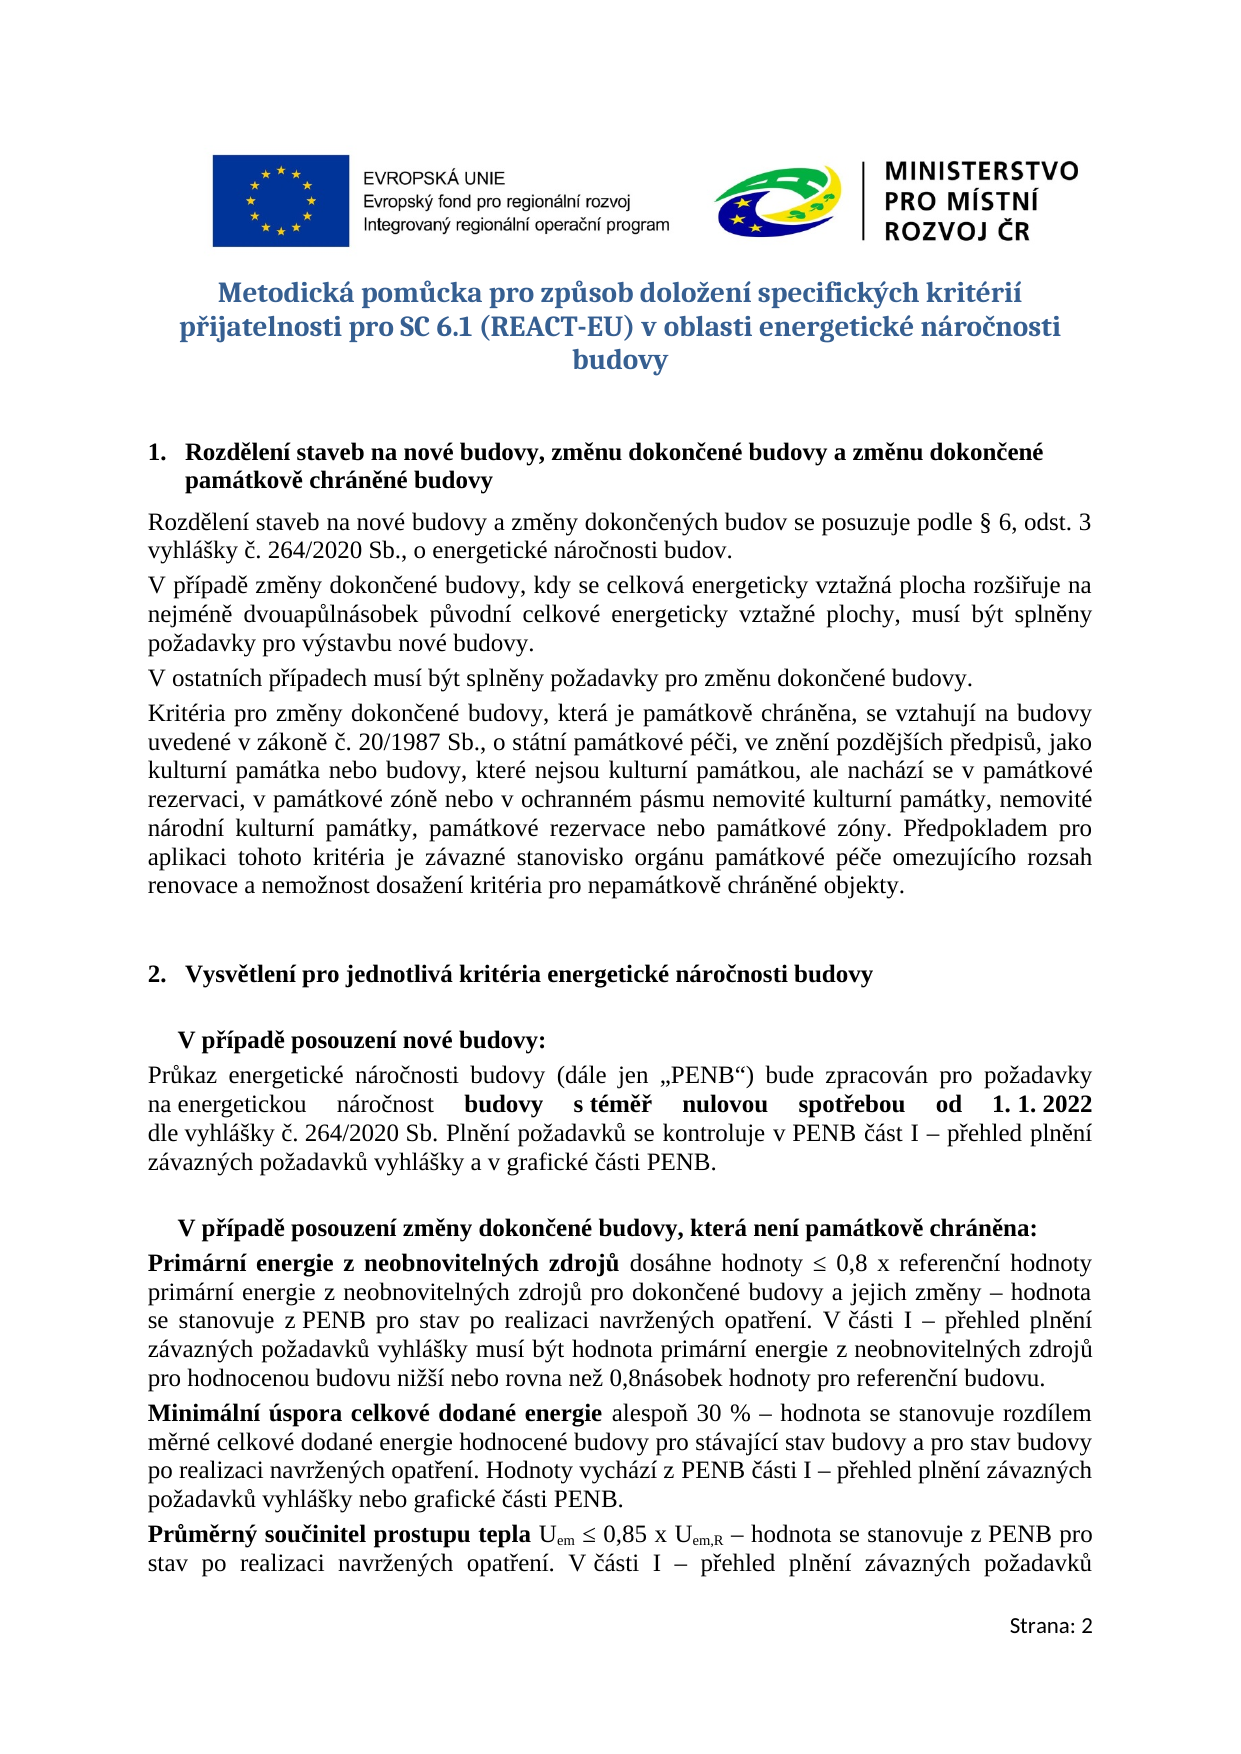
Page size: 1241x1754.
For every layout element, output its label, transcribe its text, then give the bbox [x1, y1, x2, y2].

text Primární energie z neobnovitelných zdrojů dosáhne hodnoty ≤ 0,8 x referenční hodnoty primární energie z neobnovitelných zdrojů pro dokončené budovy a jejich změny – hodnota se stanovuje z PENB pro stav po realizaci navržených opatření. V části I – přehled plnění závazných požadavků vyhlášky musí být hodnota primární energie z neobnovitelných zdrojů pro hodnocenou budovu nižší nebo rovna než 0,8násobek hodnoty pro referenční budovu. [148, 1248, 1093, 1392]
text V ostatních případech musí být splněny požadavky pro změnu dokončené budovy. [148, 663, 1093, 692]
picture [182, 123, 1108, 277]
text Průkaz energetické náročnosti budovy (dále jen „PENB“) bude zpracován pro požadavky na energetickou náročnost budovy s téměř nulovou spotřebou od 1. 1. 2022 dle vyhlášky č. 264/2020 Sb. Plnění požadavků se kontroluje v PENB část I – přehled plnění závazných požadavků vyhlášky a v grafické části PENB. [148, 1061, 1093, 1176]
text V případě změny dokončené budovy, kdy se celková energeticky vztažná plocha rozšiřuje na nejméně dvouapůlnásobek původní celkové energeticky vztažné plochy, musí být splněny požadavky pro výstavbu nové budovy. [148, 571, 1093, 657]
text Kritéria pro změny dokončené budovy, která je památkově chráněna, se vztahují na budovy uvedené v zákoně č. 20/1987 Sb., o státní památkové péči, ve znění pozdějších předpisů, jako kulturní památka nebo budovy, které nejsou kulturní památkou, ale nachází se v památkové rezervaci, v památkové zóně nebo v ochranném pásmu nemovité kulturní památky, nemovité národní kulturní památky, památkové rezervace nebo památkové zóny. Předpokladem pro aplikaci tohoto kritéria je závazné stanovisko orgánu památkové péče omezujícího rozsah renovace a nemožnost dosažení kritéria pro nepamátkově chráněné objekty. [148, 698, 1093, 899]
text Rozdělení staveb na nové budovy a změny dokončených budov se posuzuje podle § 6, odst. 3 vyhlášky č. 264/2020 Sb., o energetické náročnosti budov. [148, 507, 1093, 564]
text Minimální úspora celkové dodané energie alespoň 30 % – hodnota se stanovuje rozdílem měrné celkové dodané energie hodnocené budovy pro stávající stav budovy a pro stav budovy po realizaci navržených opatření. Hodnoty vychází z PENB části I – přehled plnění závazných požadavků vyhlášky nebo grafické části PENB. [148, 1398, 1093, 1513]
text V případě posouzení změny dokončené budovy, která není památkově chráněna: [177, 1213, 1093, 1242]
subtitle Rozdělení staveb na nové budovy, změnu dokončené budovy a změnu dokončené památkově chráněné budovy [148, 437, 1093, 494]
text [148, 1519, 1093, 1577]
text V případě posouzení nové budovy: [177, 1026, 1093, 1054]
subtitle Vysvětlení pro jednotlivá kritéria energetické náročnosti budovy [148, 959, 1093, 988]
